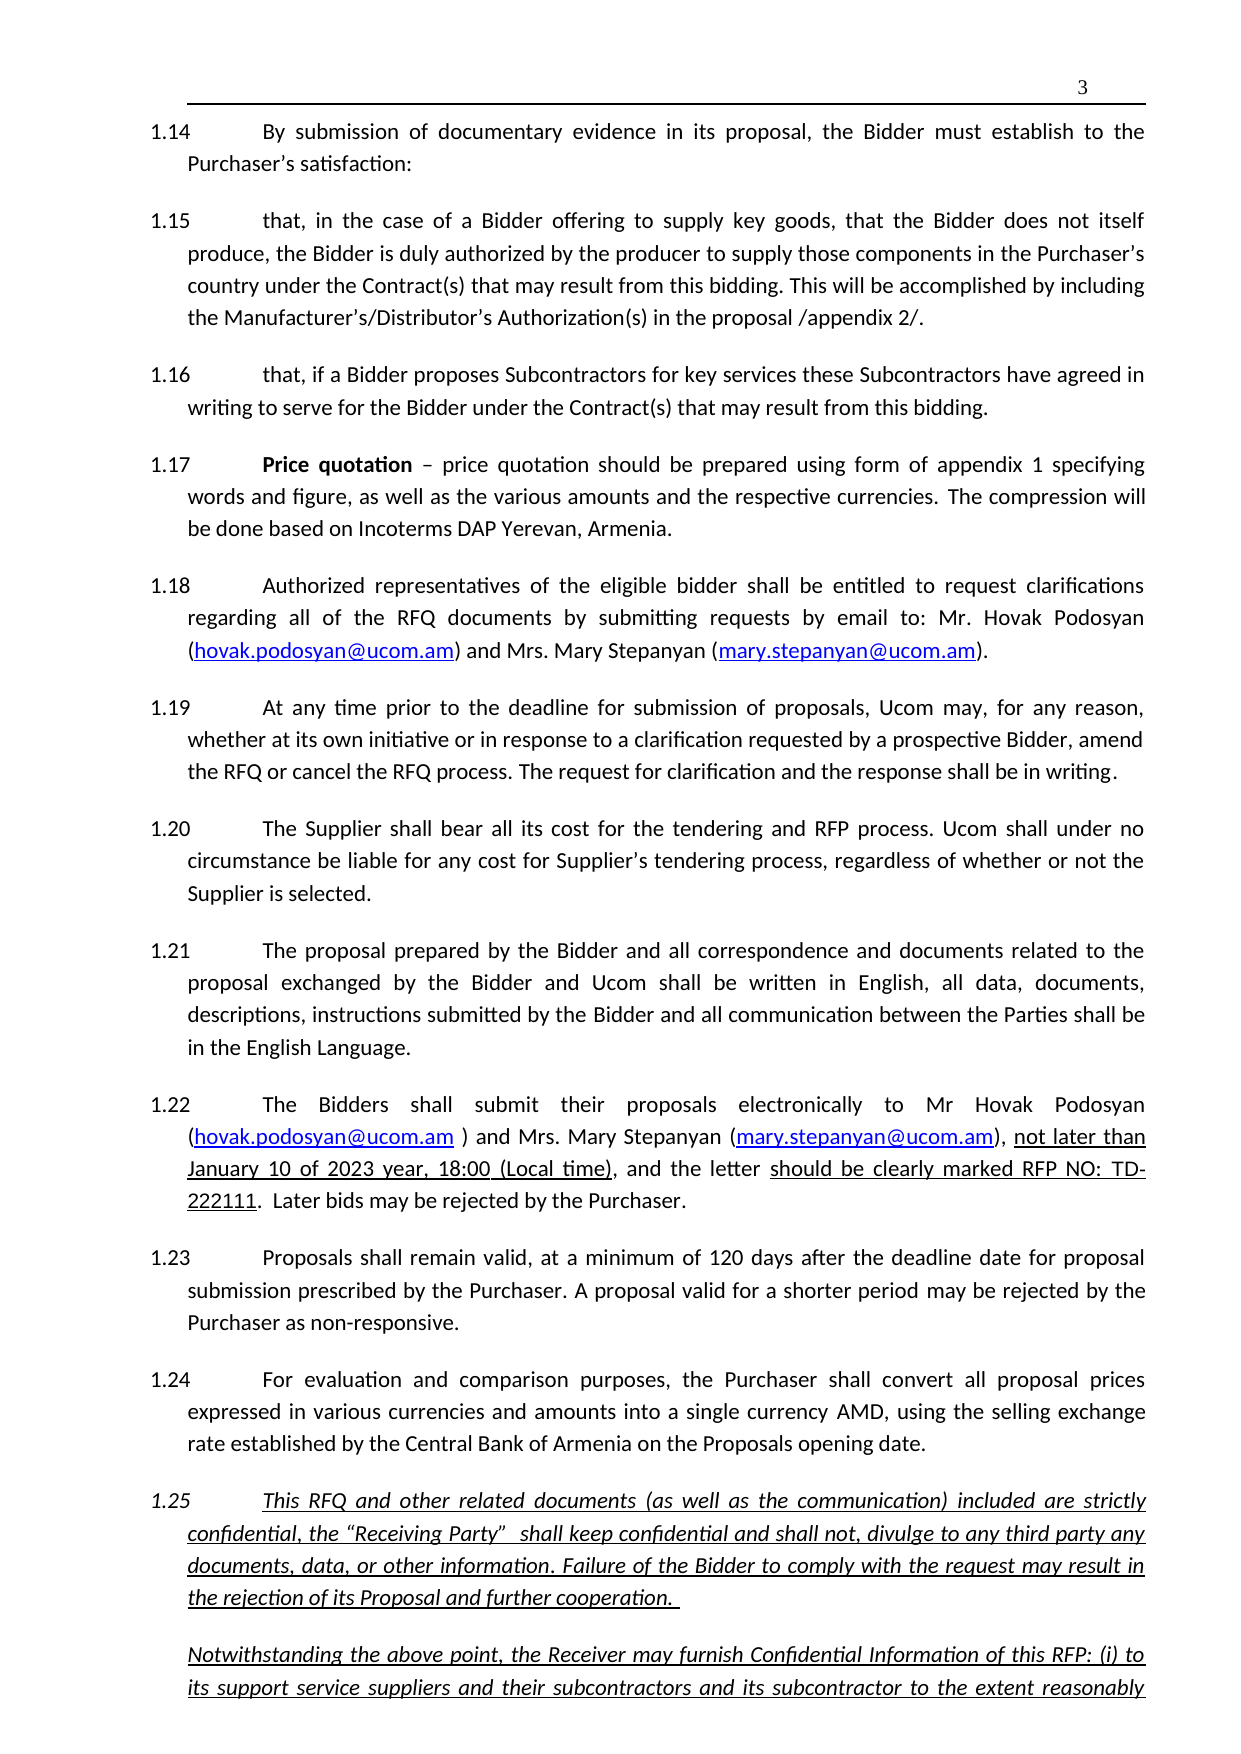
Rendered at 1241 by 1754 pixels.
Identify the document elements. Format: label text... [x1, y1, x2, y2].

subtitle The Bidders shall submit their proposals electronically to Mr Hovak Podosyan (hovak.podosyan@ucom.am ) and Mrs. Mary Stepanyan (mary.stepanyan@ucom.am), not later than January 10 of 2023 year, 18:00 (Local time), and the letter should be clearly marked RFP NO: TD-222111. Later bids may be rejected by the Purchaser. [150, 1090, 1146, 1214]
subtitle The proposal prepared by the Bidder and all correspondence and documents related to the proposal exchanged by the Bidder and Ucom shall be written in English, all data, documents, descriptions, instructions submitted by the Bidder and all communication between the Parties shall be in the English Language. [150, 936, 1146, 1061]
subtitle By submission of documentary evidence in its proposal, the Bidder must establish to the Purchaser’s satisfaction: [150, 117, 1146, 177]
subtitle For evaluation and comparison purposes, the Purchaser shall convert all proposal prices expressed in various currencies and amounts into a single currency AMD, using the selling exchange rate established by the Central Bank of Armenia on the Proposals opening date. [150, 1365, 1146, 1457]
subtitle Authorized representatives of the eligible bidder shall be entitled to request clarifications regarding all of the RFQ documents by submitting requests by email to: Mr. Hovak Podosyan (hovak.podosyan@ucom.am) and Mrs. Mary Stepanyan (mary.stepanyan@ucom.am). [150, 571, 1146, 664]
subtitle At any time prior to the deadline for submission of proposals, Ucom may, for any reason, whether at its own initiative or in response to a clarification requested by a prospective Bidder, amend the RFQ or cancel the RFQ process. The request for clarification and the response shall be in writing. [150, 693, 1146, 785]
subtitle The Supplier shall bear all its cost for the tendering and RFP process. Ucom shall under no circumstance be liable for any cost for Supplier’s tendering process, regardless of whether or not the Supplier is selected. [150, 814, 1146, 907]
subtitle This RFQ and other related documents (as well as the communication) included are strictly confidential, the “Receiving Party” shall keep confidential and shall not, divulge to any third party any documents, data, or other information. Failure of the Bidder to comply with the request may result in the rejection of its Proposal and further cooperation. [150, 1487, 1146, 1611]
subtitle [187, 1665, 1146, 1697]
subtitle that, in the case of a Bidder offering to supply key goods, that the Bidder does not itself produce, the Bidder is duly authorized by the producer to supply those components in the Purchaser’s country under the Contract(s) that may result from this bidding. This will be accomplished by including the Manufacturer’s/Distributor’s Authorization(s) in the proposal /appendix 2/. [150, 207, 1146, 331]
subtitle that, if a Bidder proposes Subcontractors for key services these Subcontractors have agreed in writing to serve for the Bidder under the Contract(s) that may result from this bidding. [150, 360, 1146, 421]
subtitle Proposals shall remain valid, at a minimum of 120 days after the deadline date for proposal submission prescribed by the Purchaser. A proposal valid for a shorter period may be rejected by the Purchaser as non-responsive. [150, 1243, 1146, 1336]
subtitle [187, 1640, 1146, 1664]
subtitle Price quotation – price quotation should be prepared using form of appendix 1 specifying words and figure, as well as the various amounts and the respective currencies. The compression will be done based on Incoterms DAP Yerevan, Armenia. [150, 450, 1146, 542]
